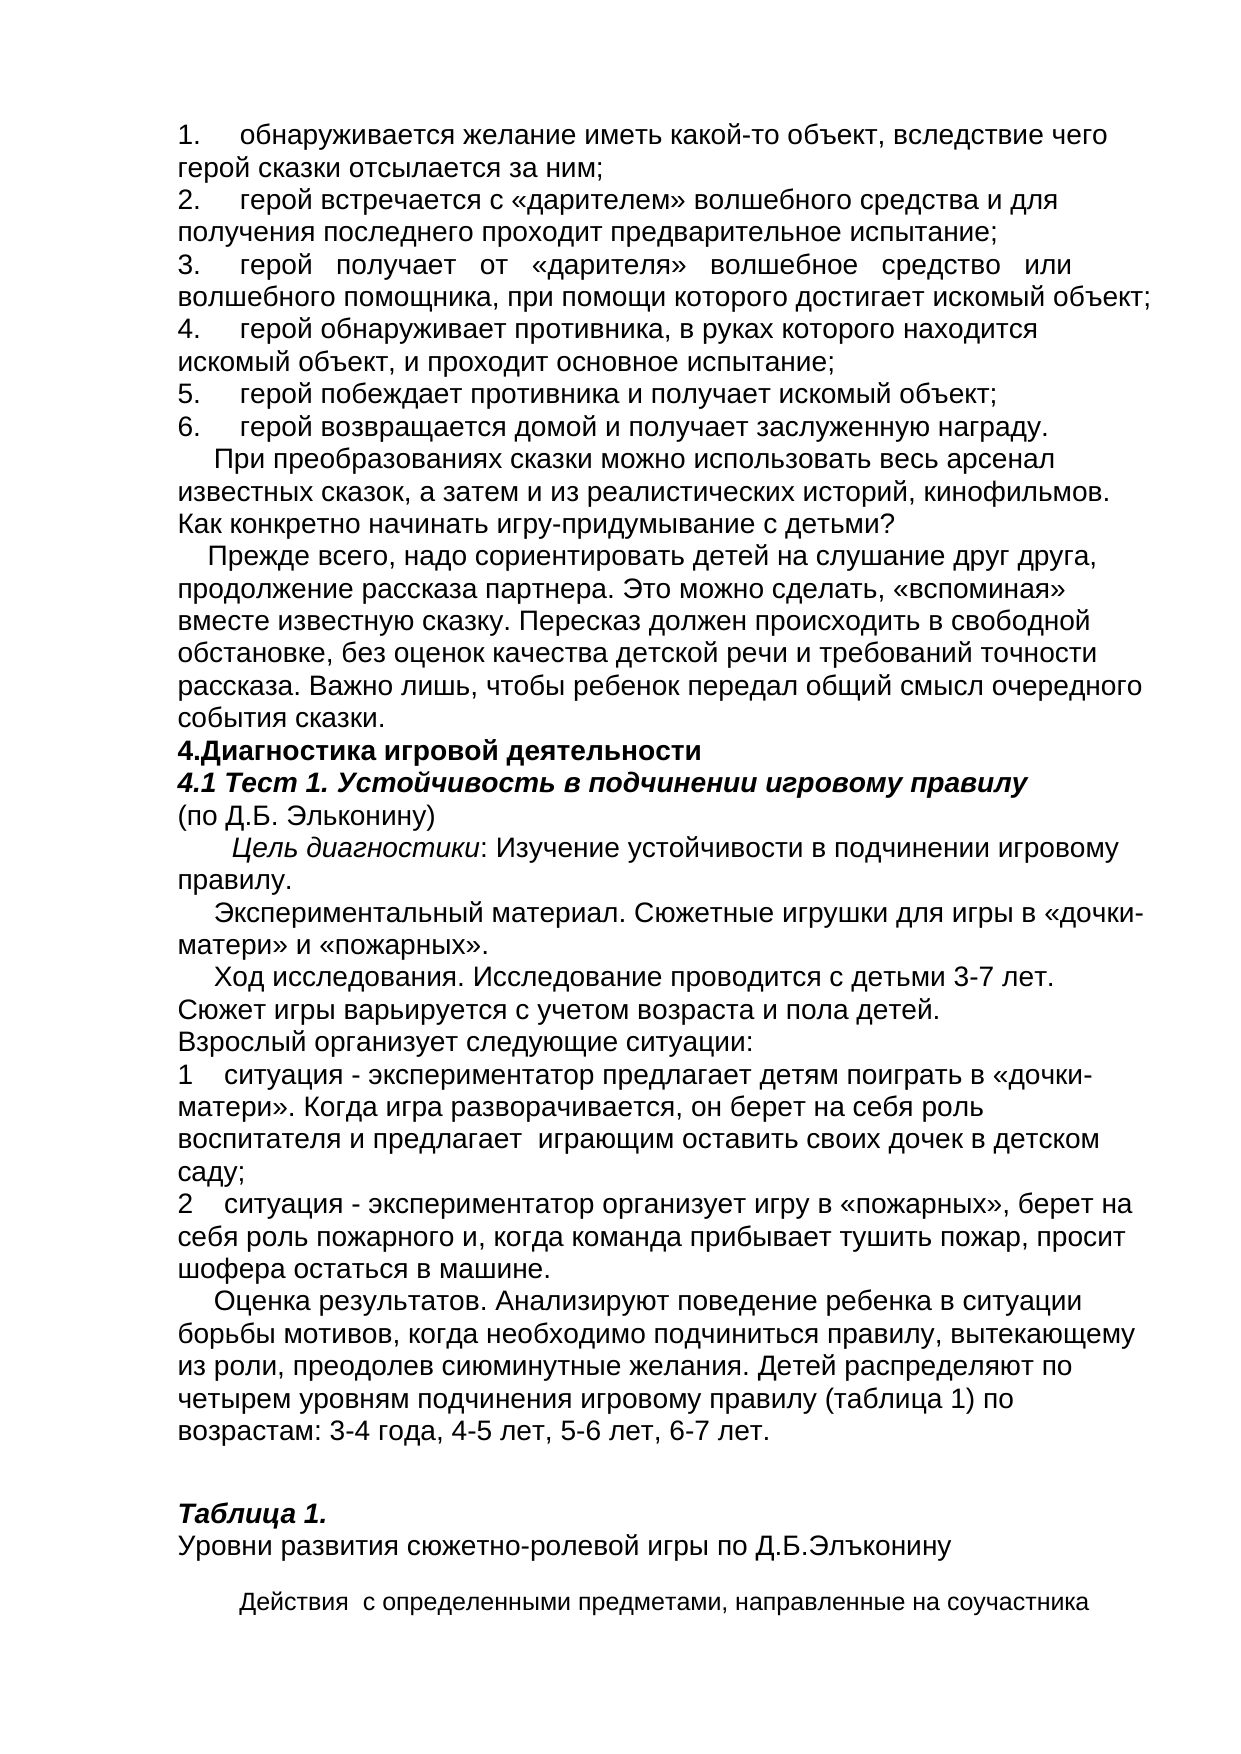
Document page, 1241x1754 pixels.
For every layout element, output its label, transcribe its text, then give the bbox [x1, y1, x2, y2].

text 2. герой встречается с «дарителем» волшебного средства и для получения последнего проходит предварительное испытание; [177, 183, 1152, 248]
text При преобразованиях сказки можно использовать весь арсенал известных сказок, а затем и из реалистических историй, кинофильмов. [177, 442, 1152, 507]
text Оценка результатов. Анализируют поведение ребенка в ситуации борьбы мотивов, когда необходимо подчиниться правилу, вытекающему из роли, преодолев сиюминутные желания. Детей распределяют по четырем уровням подчинения игровому правилу (таблица 1) по возрастам: 3-4 года, 4-5 лет, 5-6 лет, 6-7 лет. [177, 1284, 1152, 1446]
text 1 ситуация - экспериментатор предлагает детям поиграть в «дочки-матери». Когда игра разворачивается, он берет на себя роль воспитателя и предлагает играющим оставить своих дочек в детском саду; [177, 1058, 1152, 1187]
text 1. обнаруживается желание иметь какой-то объект, вследствие чего герой сказки отсылается за ним; [177, 118, 1152, 183]
text 4.1 Тест 1. Устойчивость в подчинении игровому правилу [177, 766, 1152, 798]
text Ход исследования. Исследование проводится с детьми 3-7 лет. Сюжет игры варьируется с учетом возраста и пола детей. [177, 960, 1152, 1025]
text 4. герой обнаруживает противника, в руках которого находится искомый объект, и проходит основное испытание; [177, 312, 1152, 377]
text Действия с определенными предметами, направленные на соучастника [177, 1587, 1152, 1616]
text Экспериментальный материал. Сюжетные игрушки для игры в «дочки-матери» и «пожарных». [177, 896, 1152, 960]
text (по Д.Б. Эльконину) [177, 798, 1152, 831]
text 6. герой возвращается домой и получает заслуженную награду. [177, 410, 1152, 442]
text Уровни развития сюжетно-ролевой игры по Д.Б.Элъконину [177, 1529, 1152, 1562]
text 2 ситуация - экспериментатор организует игру в «пожарных», берет на себя роль пожарного и, когда команда прибывает тушить пожар, просит шофера остаться в машине. [177, 1187, 1152, 1284]
text Прежде всего, надо сориентировать детей на слушание друг друга, продолжение рассказа партнера. Это можно сделать, «вспоминая» вместе известную сказку. Пересказ должен происходить в свободной обстановке, без оценок качества детской речи и требований точности рассказа. Важно лишь, чтобы ребенок передал общий смысл очередного события сказки. [177, 539, 1152, 734]
text Взрослый организует следующие ситуации: [177, 1025, 1152, 1058]
text Таблица 1. [177, 1497, 1152, 1529]
text 5. герой побеждает противника и получает искомый объект; [177, 377, 1152, 410]
text 4.Диагностика игровой деятельности [177, 734, 1152, 766]
text 3. герой получает от «дарителя» волшебное средство или волшебного помощника, при помощи которого достигает искомый объект; [177, 248, 1152, 312]
text Цель диагностики: Изучение устойчивости в подчинении игровому правилу. [177, 831, 1152, 896]
text Как конкретно начинать игру-придумывание с детьми? [177, 507, 1152, 539]
